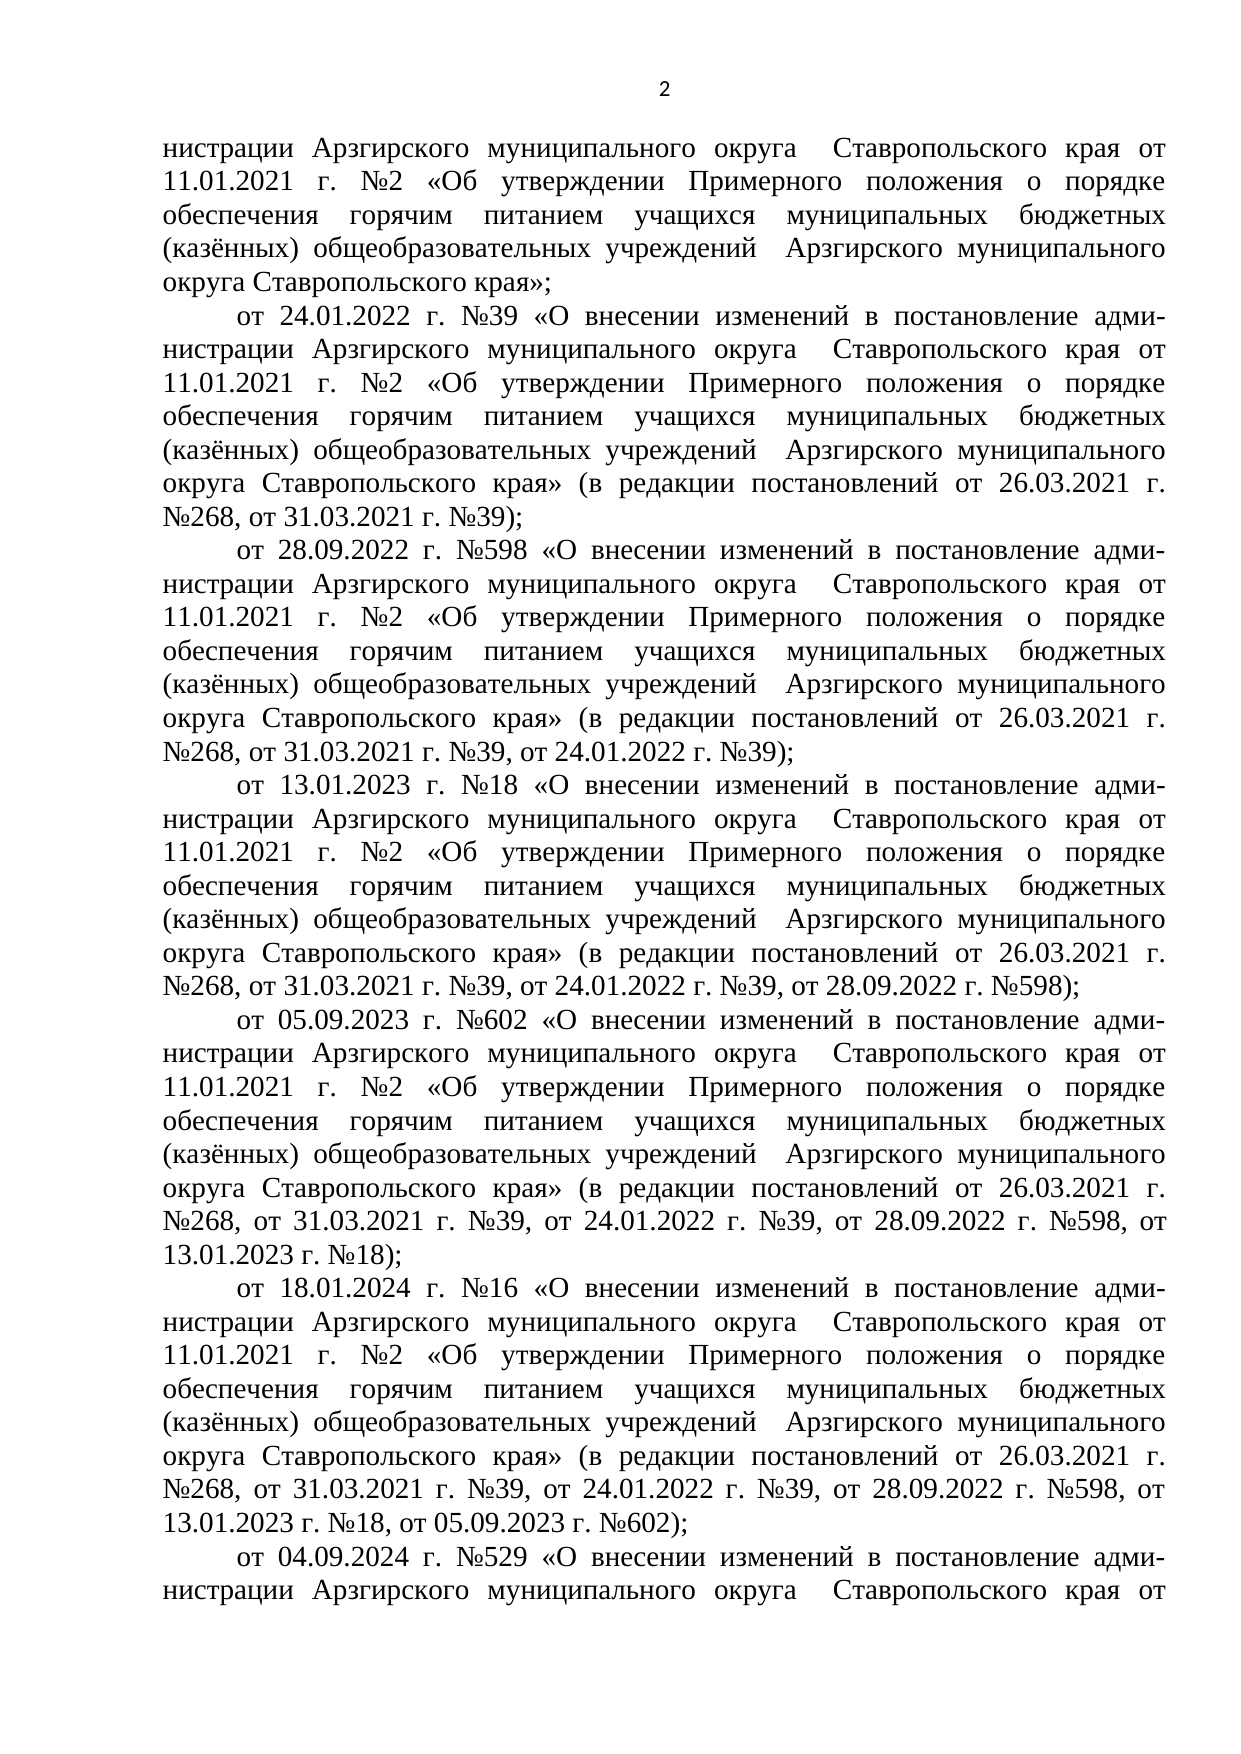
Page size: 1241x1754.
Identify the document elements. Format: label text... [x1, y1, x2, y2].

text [162, 130, 1167, 298]
text от 28.09.2022 г. №598 «О внесении изменений в постановление адми-нистрации Арзгирского муниципального округа Ставропольского края от 11.01.2021 г. №2 «Об утверждении Примерного положения о порядке обеспечения горячим питанием учащихся муниципальных бюджетных (казённых) общеобразовательных учреждений Арзгирского муниципального округа Ставропольского края» (в редакции постановлений от 26.03.2021 г. №268, от 31.03.2021 г. №39, от 24.01.2022 г. №39); [162, 532, 1167, 767]
text от 18.01.2024 г. №16 «О внесении изменений в постановление адми-нистрации Арзгирского муниципального округа Ставропольского края от 11.01.2021 г. №2 «Об утверждении Примерного положения о порядке обеспечения горячим питанием учащихся муниципальных бюджетных (казённых) общеобразовательных учреждений Арзгирского муниципального округа Ставропольского края» (в редакции постановлений от 26.03.2021 г. №268, от 31.03.2021 г. №39, от 24.01.2022 г. №39, от 28.09.2022 г. №598, от 13.01.2023 г. №18, от 05.09.2023 г. №602); [162, 1270, 1167, 1539]
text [162, 1539, 1167, 1606]
text от 24.01.2022 г. №39 «О внесении изменений в постановление адми-нистрации Арзгирского муниципального округа Ставропольского края от 11.01.2021 г. №2 «Об утверждении Примерного положения о порядке обеспечения горячим питанием учащихся муниципальных бюджетных (казённых) общеобразовательных учреждений Арзгирского муниципального округа Ставропольского края» (в редакции постановлений от 26.03.2021 г. №268, от 31.03.2021 г. №39); [162, 298, 1167, 532]
text от 05.09.2023 г. №602 «О внесении изменений в постановление адми-нистрации Арзгирского муниципального округа Ставропольского края от 11.01.2021 г. №2 «Об утверждении Примерного положения о порядке обеспечения горячим питанием учащихся муниципальных бюджетных (казённых) общеобразовательных учреждений Арзгирского муниципального округа Ставропольского края» (в редакции постановлений от 26.03.2021 г. №268, от 31.03.2021 г. №39, от 24.01.2022 г. №39, от 28.09.2022 г. №598, от 13.01.2023 г. №18); [162, 1002, 1167, 1270]
text от 13.01.2023 г. №18 «О внесении изменений в постановление адми-нистрации Арзгирского муниципального округа Ставропольского края от 11.01.2021 г. №2 «Об утверждении Примерного положения о порядке обеспечения горячим питанием учащихся муниципальных бюджетных (казённых) общеобразовательных учреждений Арзгирского муниципального округа Ставропольского края» (в редакции постановлений от 26.03.2021 г. №268, от 31.03.2021 г. №39, от 24.01.2022 г. №39, от 28.09.2022 г. №598); [162, 767, 1167, 1002]
